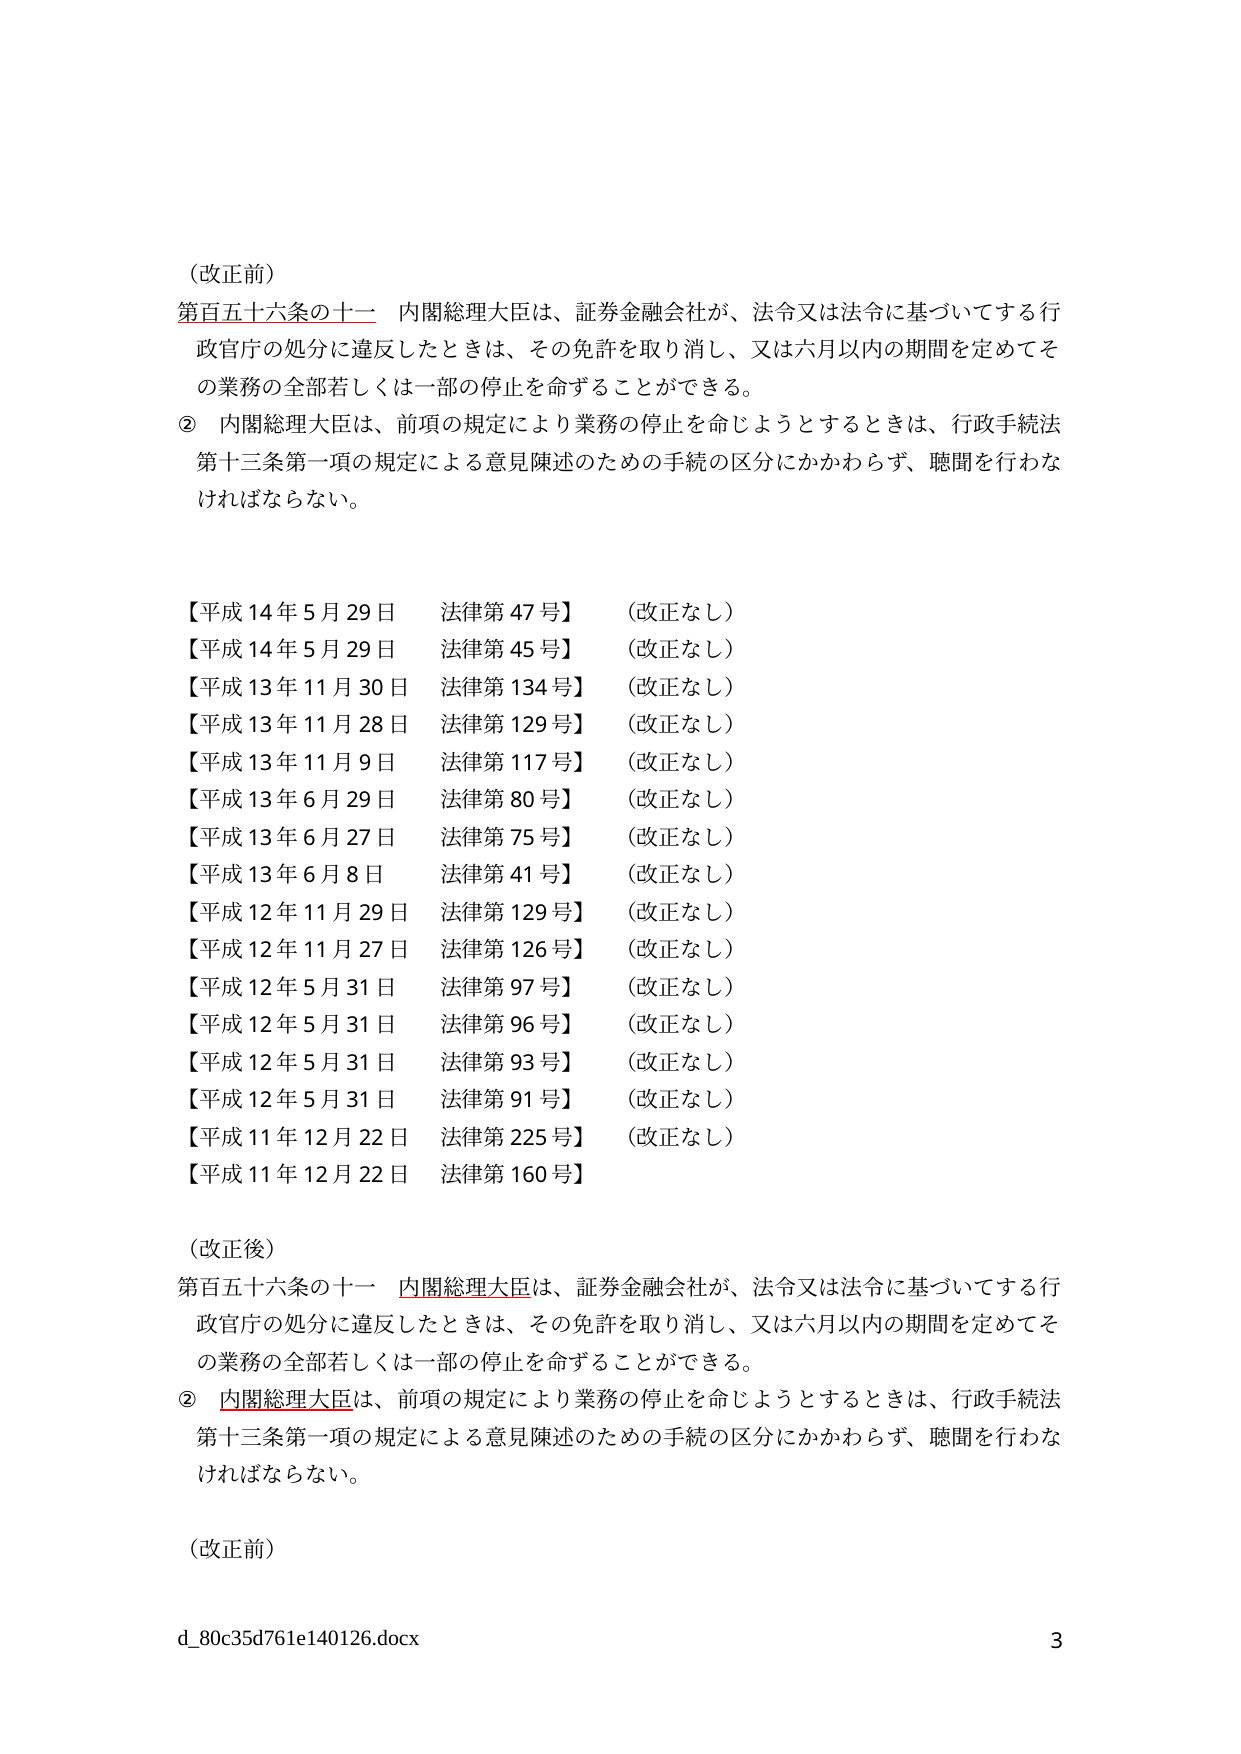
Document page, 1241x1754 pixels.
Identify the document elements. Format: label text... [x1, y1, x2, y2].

text 第百五十六条の十一 内閣総理大臣は、証券金融会社が、法令又は法令に基づいてする行政官庁の処分に違反したときは、その免許を取り消し、又は六月以内の期間を定めてその業務の全部若しくは一部の停止を命ずることができる。 [177, 292, 1063, 404]
text 【平成12年5月31日 法律第96号】 （改正なし） [177, 1004, 1063, 1042]
text 【平成11年12月22日 法律第225号】 （改正なし） [177, 1117, 1063, 1154]
text ② 内閣総理大臣は、前項の規定により業務の停止を命じようとするときは、行政手続法第十三条第一項の規定による意見陳述のための手続の区分にかかわらず、聴聞を行わなければならない。 [177, 1379, 1063, 1492]
text 【平成12年5月31日 法律第91号】 （改正なし） [177, 1079, 1063, 1117]
text 【平成14年5月29日 法律第47号】 （改正なし） [177, 592, 1063, 629]
text 第百五十六条の十一 内閣総理大臣は、証券金融会社が、法令又は法令に基づいてする行政官庁の処分に違反したときは、その免許を取り消し、又は六月以内の期間を定めてその業務の全部若しくは一部の停止を命ずることができる。 [177, 1267, 1063, 1379]
text 【平成12年11月29日 法律第129号】 （改正なし） [177, 892, 1063, 929]
text 【平成11年12月22日 法律第160号】 [177, 1154, 1063, 1192]
text 【平成12年5月31日 法律第93号】 （改正なし） [177, 1042, 1063, 1079]
text （改正前） [177, 1529, 1063, 1567]
text 【平成13年11月30日 法律第134号】 （改正なし） [177, 667, 1063, 704]
text 【平成13年6月8日 法律第41号】 （改正なし） [177, 854, 1063, 892]
text 【平成14年5月29日 法律第45号】 （改正なし） [177, 629, 1063, 667]
text （改正後） [177, 1229, 1063, 1267]
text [177, 404, 1063, 517]
text 【平成13年11月9日 法律第117号】 （改正なし） [177, 742, 1063, 779]
text 【平成13年11月28日 法律第129号】 （改正なし） [177, 704, 1063, 742]
text （改正前） [177, 254, 1063, 292]
text 【平成13年6月27日 法律第75号】 （改正なし） [177, 817, 1063, 854]
text 【平成13年6月29日 法律第80号】 （改正なし） [177, 779, 1063, 817]
text 【平成12年5月31日 法律第97号】 （改正なし） [177, 967, 1063, 1004]
text 【平成12年11月27日 法律第126号】 （改正なし） [177, 929, 1063, 967]
